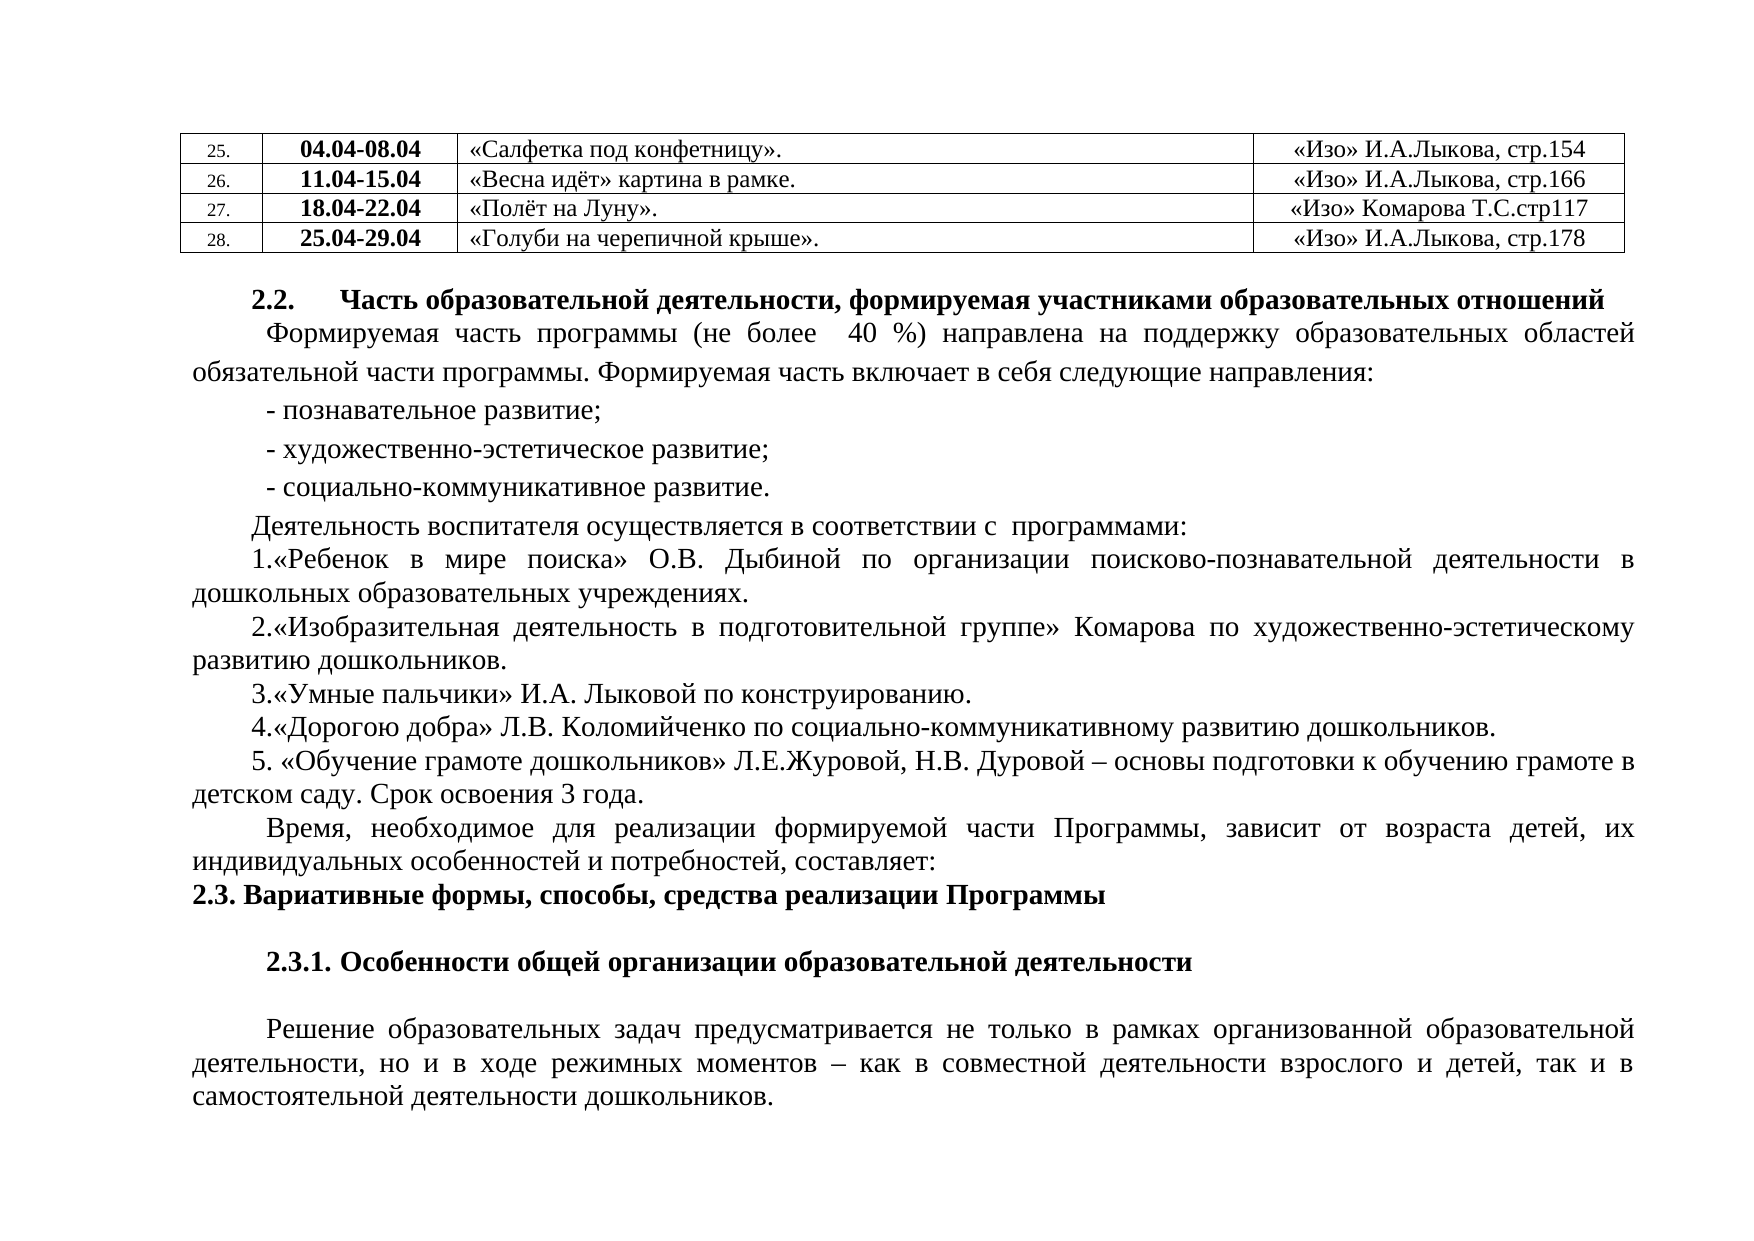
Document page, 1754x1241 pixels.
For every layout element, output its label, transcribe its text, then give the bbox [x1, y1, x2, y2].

list 2.«Изобразительная деятельность в подготовительной группе» Комарова по художественно-эстетическому развитию дошкольников. [192, 609, 1636, 676]
list Особенности общей организации образовательной деятельности [207, 944, 1636, 978]
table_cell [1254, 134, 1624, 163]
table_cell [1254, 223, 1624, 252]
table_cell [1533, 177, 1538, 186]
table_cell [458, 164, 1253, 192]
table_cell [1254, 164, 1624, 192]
list 3.«Умные пальчики» И.А. Лыковой по конструированию. [192, 676, 1636, 709]
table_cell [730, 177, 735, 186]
list Деятельность воспитателя осуществляется в соответствии с программами: [192, 508, 1636, 542]
list Формируемая часть программы (не более 40 %) направлена на поддержку образовательных областей обязательной части программы. Формируемая часть включает в себя следующие направления: [192, 315, 1636, 387]
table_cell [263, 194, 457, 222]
list - познавательное развитие; [192, 392, 1636, 426]
text 2.3. Вариативные формы, способы, средства реализации Программы [192, 877, 1636, 911]
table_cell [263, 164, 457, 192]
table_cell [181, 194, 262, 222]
list - социально-коммуникативное развитие. [192, 469, 1636, 503]
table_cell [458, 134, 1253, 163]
list - художественно-эстетическое развитие; [192, 431, 1636, 464]
list Время, необходимое для реализации формируемой части Программы, зависит от возраста детей, их индивидуальных особенностей и потребностей, составляет: [192, 810, 1636, 877]
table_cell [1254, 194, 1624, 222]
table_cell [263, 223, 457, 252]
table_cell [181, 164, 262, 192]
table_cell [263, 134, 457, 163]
list 1.«Ребенок в мире поиска» О.В. Дыбиной по организации поисково-познавательной деятельности в дошкольных образовательных учреждениях. [192, 542, 1636, 609]
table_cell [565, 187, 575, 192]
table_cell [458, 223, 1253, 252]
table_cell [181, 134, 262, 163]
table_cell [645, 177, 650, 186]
list Часть образовательной деятельности, формируемая участниками образовательных отношений [192, 282, 1636, 315]
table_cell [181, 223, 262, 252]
list 5. «Обучение грамоте дошкольников» Л.Е.Журовой, Н.В. Дуровой – основы подготовки к обучению грамоте в детском саду. Срок освоения 3 года. [192, 743, 1636, 810]
list 4.«Дорогою добра» Л.В. Коломийченко по социально-коммуникативному развитию дошкольников. [192, 709, 1636, 743]
text Решение образовательных задач предусматривается не только в рамках организованной образовательной деятельности, но и в ходе режимных моментов – как в совместной деятельности взрослого и детей, так и в самостоятельной деятельности дошкольников. [192, 1011, 1636, 1112]
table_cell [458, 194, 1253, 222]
